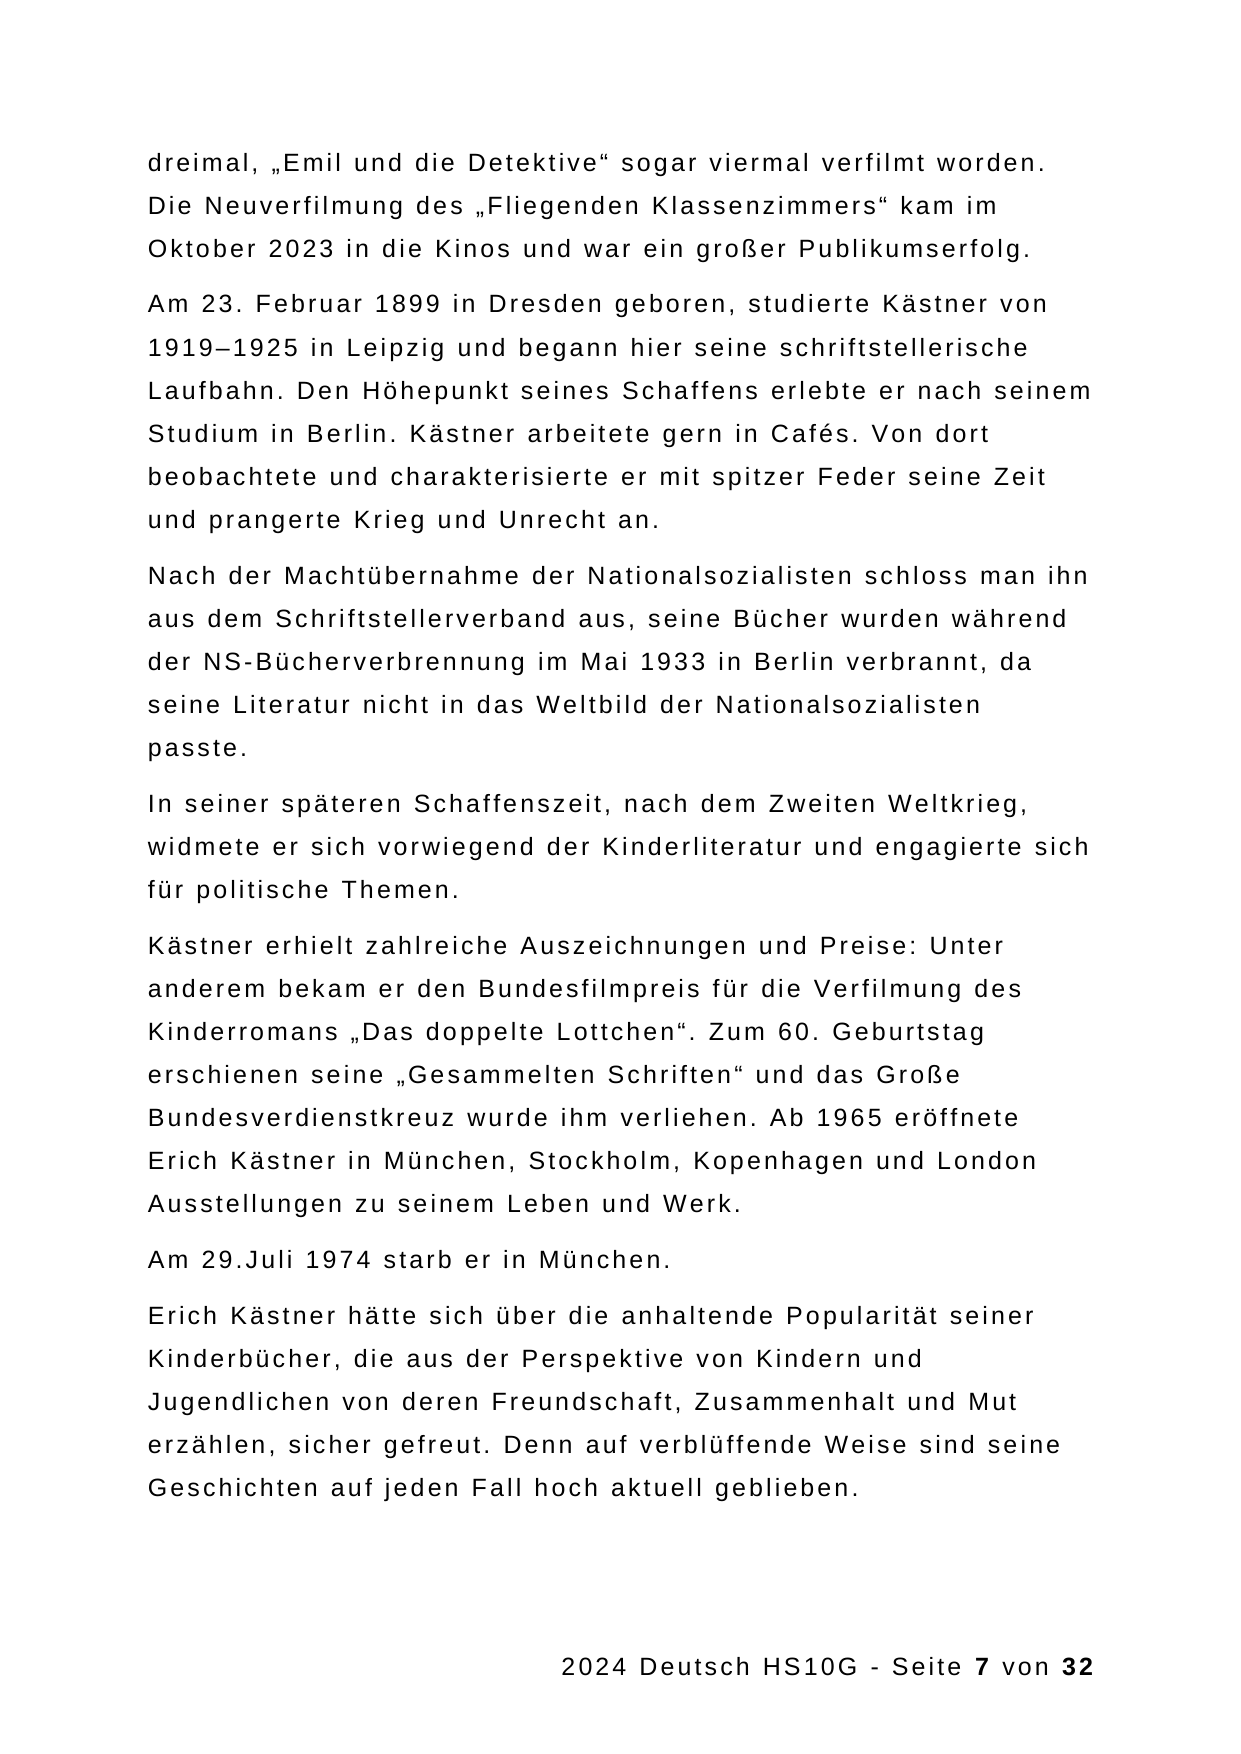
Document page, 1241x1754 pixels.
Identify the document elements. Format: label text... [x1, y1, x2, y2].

text Erich Kästner hätte sich über die anhaltende Popularität seiner Kinderbücher, die aus der Perspektive von Kindern und Jugendlichen von deren Freundschaft, Zusammenhalt und Mut erzählen, sicher gefreut. Denn auf verblüffende Weise sind seine Geschichten auf jeden Fall hoch aktuell geblieben. [148, 1301, 1093, 1502]
text Kästner erhielt zahlreiche Auszeichnungen und Preise: Unter anderem bekam er den Bundesfilmpreis für die Verfilmung des Kinderromans „Das doppelte Lottchen“. Zum 60. Geburtstag erschienen seine „Gesammelten Schriften“ und das Große Bundesverdienstkreuz wurde ihm verliehen. Ab 1965 eröffnete Erich Kästner in München, Stockholm, Kopenhagen und London Ausstellungen zu seinem Leben und Werk. [148, 931, 1093, 1218]
text Am 23. Februar 1899 in Dresden geboren, studierte Kästner von 1919–1925 in Leipzig und begann hier seine schriftstellerische Laufbahn. Den Höhepunkt seines Schaffens erlebte er nach seinem Studium in Berlin. Kästner arbeitete gern in Cafés. Von dort beobachtete und charakterisierte er mit spitzer Feder seine Zeit und prangerte Krieg und Unrecht an. [148, 289, 1093, 534]
text In seiner späteren Schaffenszeit, nach dem Zweiten Weltkrieg, widmete er sich vorwiegend der Kinderliteratur und engagierte sich für politische Themen. [148, 789, 1093, 904]
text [148, 148, 1093, 263]
text Am 29.Juli 1974 starb er in München. [148, 1245, 1093, 1274]
text Nach der Machtübernahme der Nationalsozialisten schloss man ihn aus dem Schriftstellerverband aus, seine Bücher wurden während der NS-Bücherverbrennung im Mai 1933 in Berlin verbrannt, da seine Literatur nicht in das Weltbild der Nationalsozialisten passte. [148, 561, 1093, 762]
